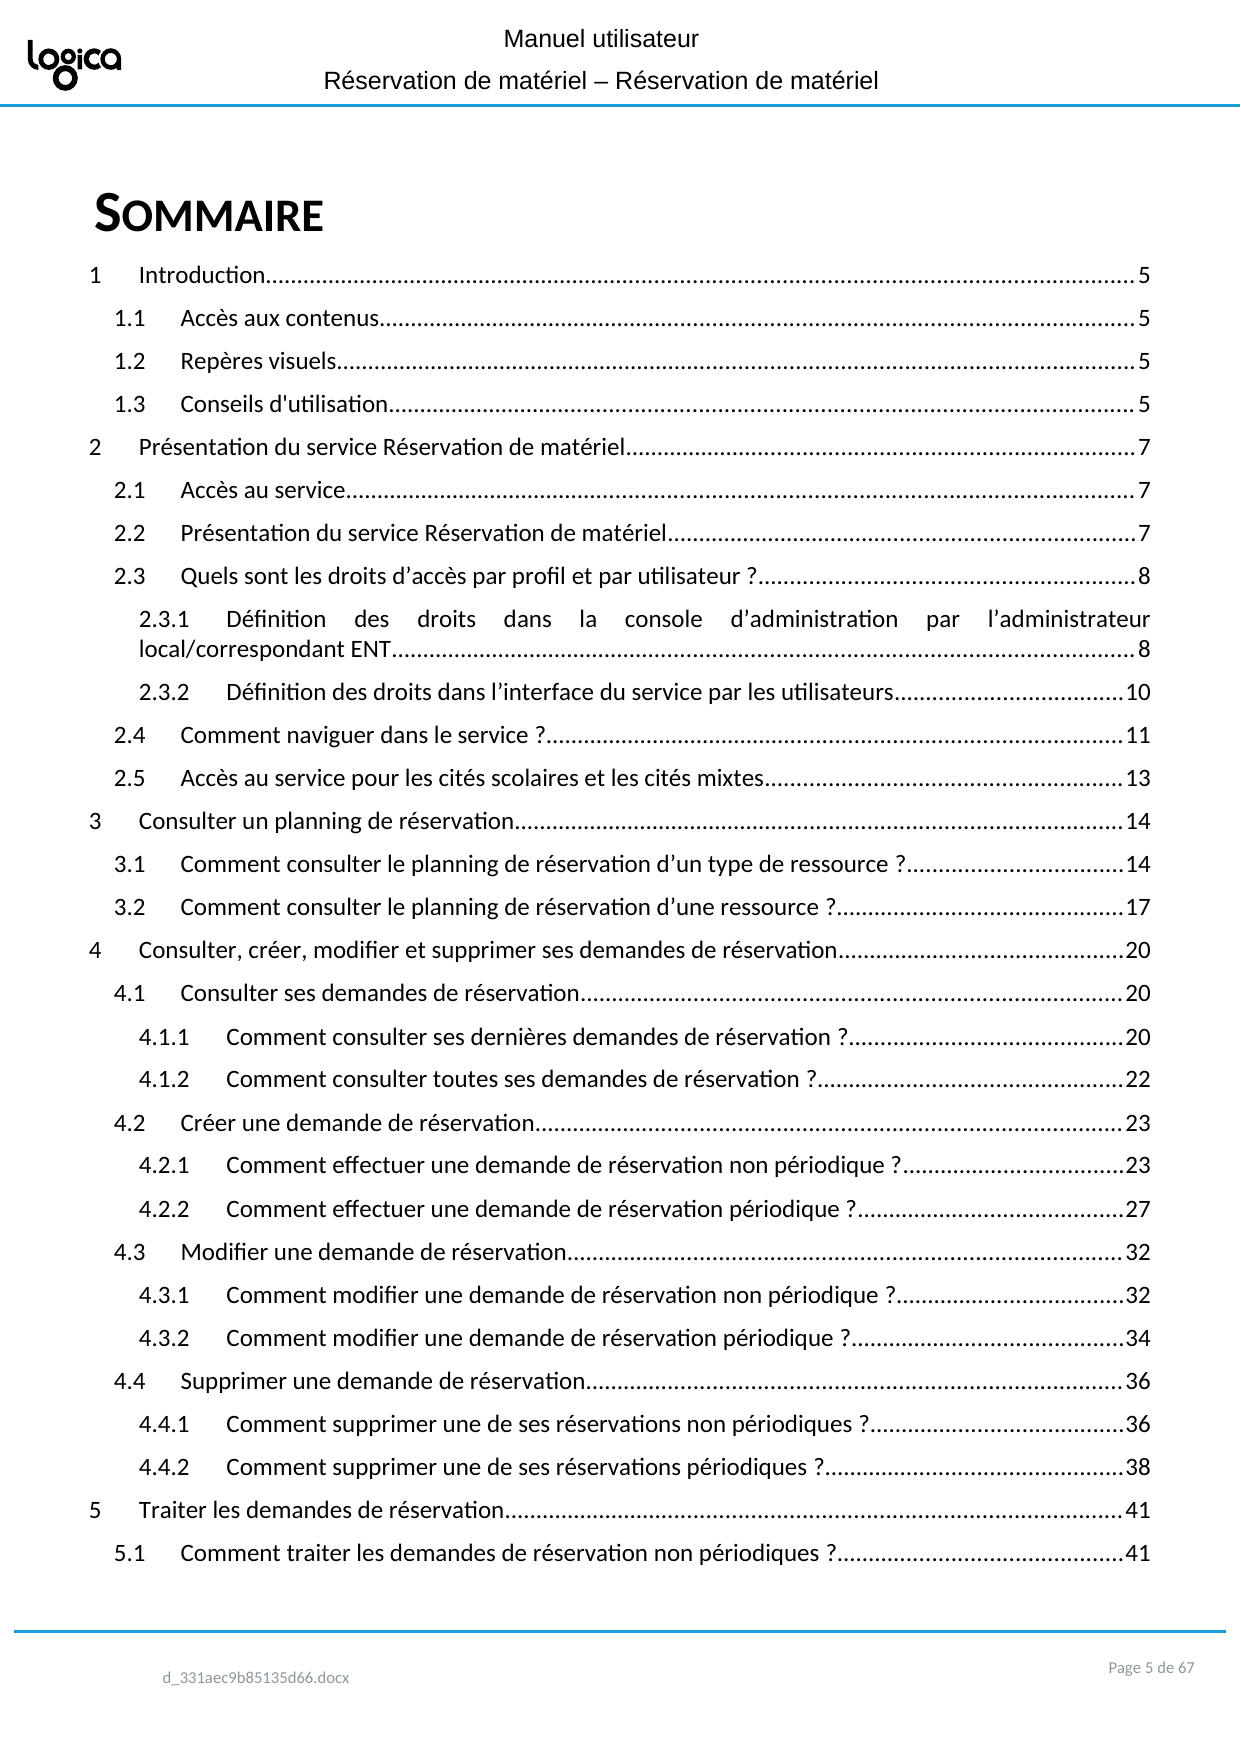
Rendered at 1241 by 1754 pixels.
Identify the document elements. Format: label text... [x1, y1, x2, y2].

text 1 Introduction 5 [89, 259, 1152, 289]
text 5.1 Comment traiter les demandes de réservation non périodiques ? 41 [114, 1537, 1152, 1567]
text 1.2 Repères visuels 5 [114, 345, 1152, 375]
text 4.3.1 Comment modifier une demande de réservation non périodique ? 32 [139, 1279, 1152, 1309]
text 4.4.2 Comment supprimer une de ses réservations périodiques ? 38 [139, 1451, 1152, 1481]
text 4.2.1 Comment effectuer une demande de réservation non périodique ? 23 [139, 1150, 1152, 1180]
text 1.1 Accès aux contenus 5 [114, 302, 1152, 332]
text 4.3 Modifier une demande de réservation 32 [114, 1236, 1152, 1266]
text 2.3.1 Définition des droits dans la console d’administration par l’administrateur local/correspondant ENT 8 [139, 603, 1152, 664]
text 5 Traiter les demandes de réservation 41 [89, 1494, 1152, 1524]
text 1.3 Conseils d'utilisation 5 [114, 388, 1152, 418]
text 4.4 Supprimer une demande de réservation 36 [114, 1365, 1152, 1395]
text 4.1.1 Comment consulter ses dernières demandes de réservation ? 20 [139, 1021, 1152, 1051]
text 2.3.2 Définition des droits dans l’interface du service par les utilisateurs 10 [139, 676, 1152, 707]
text 2.4 Comment naviguer dans le service ? 11 [114, 719, 1152, 750]
text 3.2 Comment consulter le planning de réservation d’une ressource ? 17 [114, 892, 1152, 922]
text 4.4.1 Comment supprimer une de ses réservations non périodiques ? 36 [139, 1408, 1152, 1438]
text 3 Consulter un planning de réservation 14 [89, 806, 1152, 836]
text 4.2 Créer une demande de réservation 23 [114, 1107, 1152, 1137]
text 4 Consulter, créer, modifier et supprimer ses demandes de réservation 20 [89, 934, 1152, 965]
text 2.2 Présentation du service Réservation de matériel 7 [114, 517, 1152, 547]
text 2 Présentation du service Réservation de matériel 7 [89, 431, 1152, 461]
text 4.1 Consulter ses demandes de réservation 20 [114, 978, 1152, 1008]
text Sommaire [89, 175, 1152, 246]
text 3.1 Comment consulter le planning de réservation d’un type de ressource ? 14 [114, 848, 1152, 879]
text 2.3 Quels sont les droits d’accès par profil et par utilisateur ? 8 [114, 560, 1152, 590]
text 2.1 Accès au service 7 [114, 474, 1152, 504]
text 2.5 Accès au service pour les cités scolaires et les cités mixtes 13 [114, 762, 1152, 793]
text 4.3.2 Comment modifier une demande de réservation périodique ? 34 [139, 1322, 1152, 1352]
text 4.1.2 Comment consulter toutes ses demandes de réservation ? 22 [139, 1064, 1152, 1094]
text 4.2.2 Comment effectuer une demande de réservation périodique ? 27 [139, 1193, 1152, 1223]
